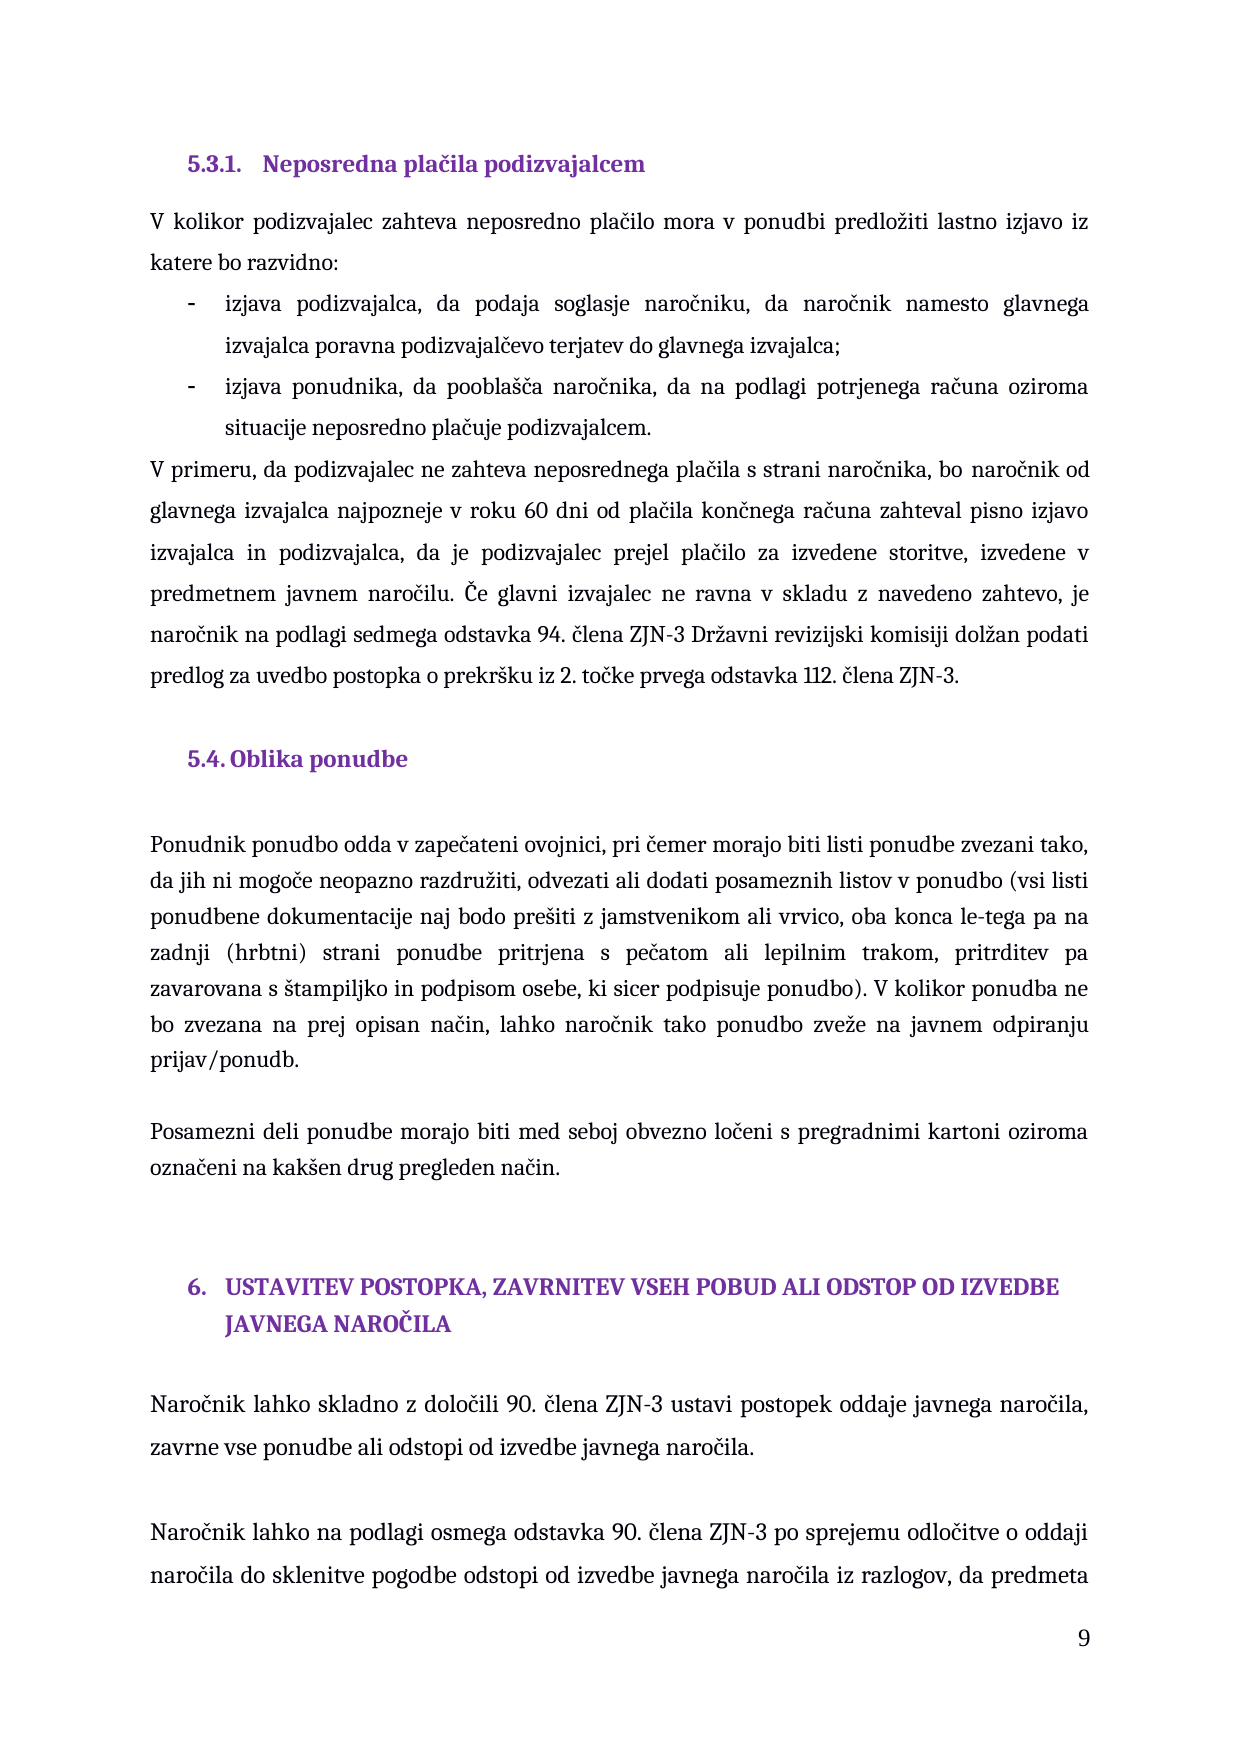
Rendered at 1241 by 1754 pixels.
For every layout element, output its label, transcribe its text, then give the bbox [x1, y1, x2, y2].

text Naročnik lahko skladno z določili 90. člena ZJN-3 ustavi postopek oddaje javnega naročila, zavrne vse ponudbe ali odstopi od izvedbe javnega naročila. [150, 1390, 1090, 1462]
text Posamezni deli ponudbe morajo biti med seboj obvezno ločeni s pregradnimi kartoni oziroma označeni na kakšen drug pregleden način. [150, 1118, 1090, 1181]
text V primeru, da podizvajalec ne zahteva neposrednega plačila s strani naročnika, bo naročnik od glavnega izvajalca najpozneje v roku 60 dni od plačila končnega računa zahteval pisno izjavo izvajalca in podizvajalca, da je podizvajalec prejel plačilo za izvedene storitve, izvedene v predmetnem javnem naročilu. Če glavni izvajalec ne ravna v skladu z navedeno zahtevo, je naročnik na podlagi sedmega odstavka 94. člena ZJN-3 Državni revizijski komisiji dolžan podati predlog za uvedbo postopka o prekršku iz 2. točke prvega odstavka 112. člena ZJN-3. [150, 456, 1090, 690]
subtitle Neposredna plačila podizvajalcem [187, 150, 1090, 179]
subtitle Oblika ponudbe [187, 745, 1090, 774]
subtitle USTAVITEV POSTOPKA, ZAVRNITEV VSEH POBUD ALI ODSTOP OD IZVEDBE JAVNEGA NAROČILA [187, 1272, 1090, 1338]
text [150, 1518, 1090, 1589]
list izjava ponudnika, da pooblašča naročnika, da na podlagi potrjenega računa oziroma situacije neposredno plačuje podizvajalcem. [187, 373, 1090, 442]
list izjava podizvajalca, da podaja soglasje naročniku, da naročnik namesto glavnega izvajalca poravna podizvajalčevo terjatev do glavnega izvajalca; [187, 290, 1090, 359]
text V kolikor podizvajalec zahteva neposredno plačilo mora v ponudbi predložiti lastno izjavo iz katere bo razvidno: [150, 207, 1090, 276]
text Ponudnik ponudbo odda v zapečateni ovojnici, pri čemer morajo biti listi ponudbe zvezani tako, da jih ni mogoče neopazno razdružiti, odvezati ali dodati posameznih listov v ponudbo (vsi listi ponudbene dokumentacije naj bodo prešiti z jamstvenikom ali vrvico, oba konca le-tega pa na zadnji (hrbtni) strani ponudbe pritrjena s pečatom ali lepilnim trakom, pritrditev pa zavarovana s štampiljko in podpisom osebe, ki sicer podpisuje ponudbo). V kolikor ponudba ne bo zvezana na prej opisan način, lahko naročnik tako ponudbo zveže na javnem odpiranju prijav/ponudb. [150, 831, 1090, 1074]
